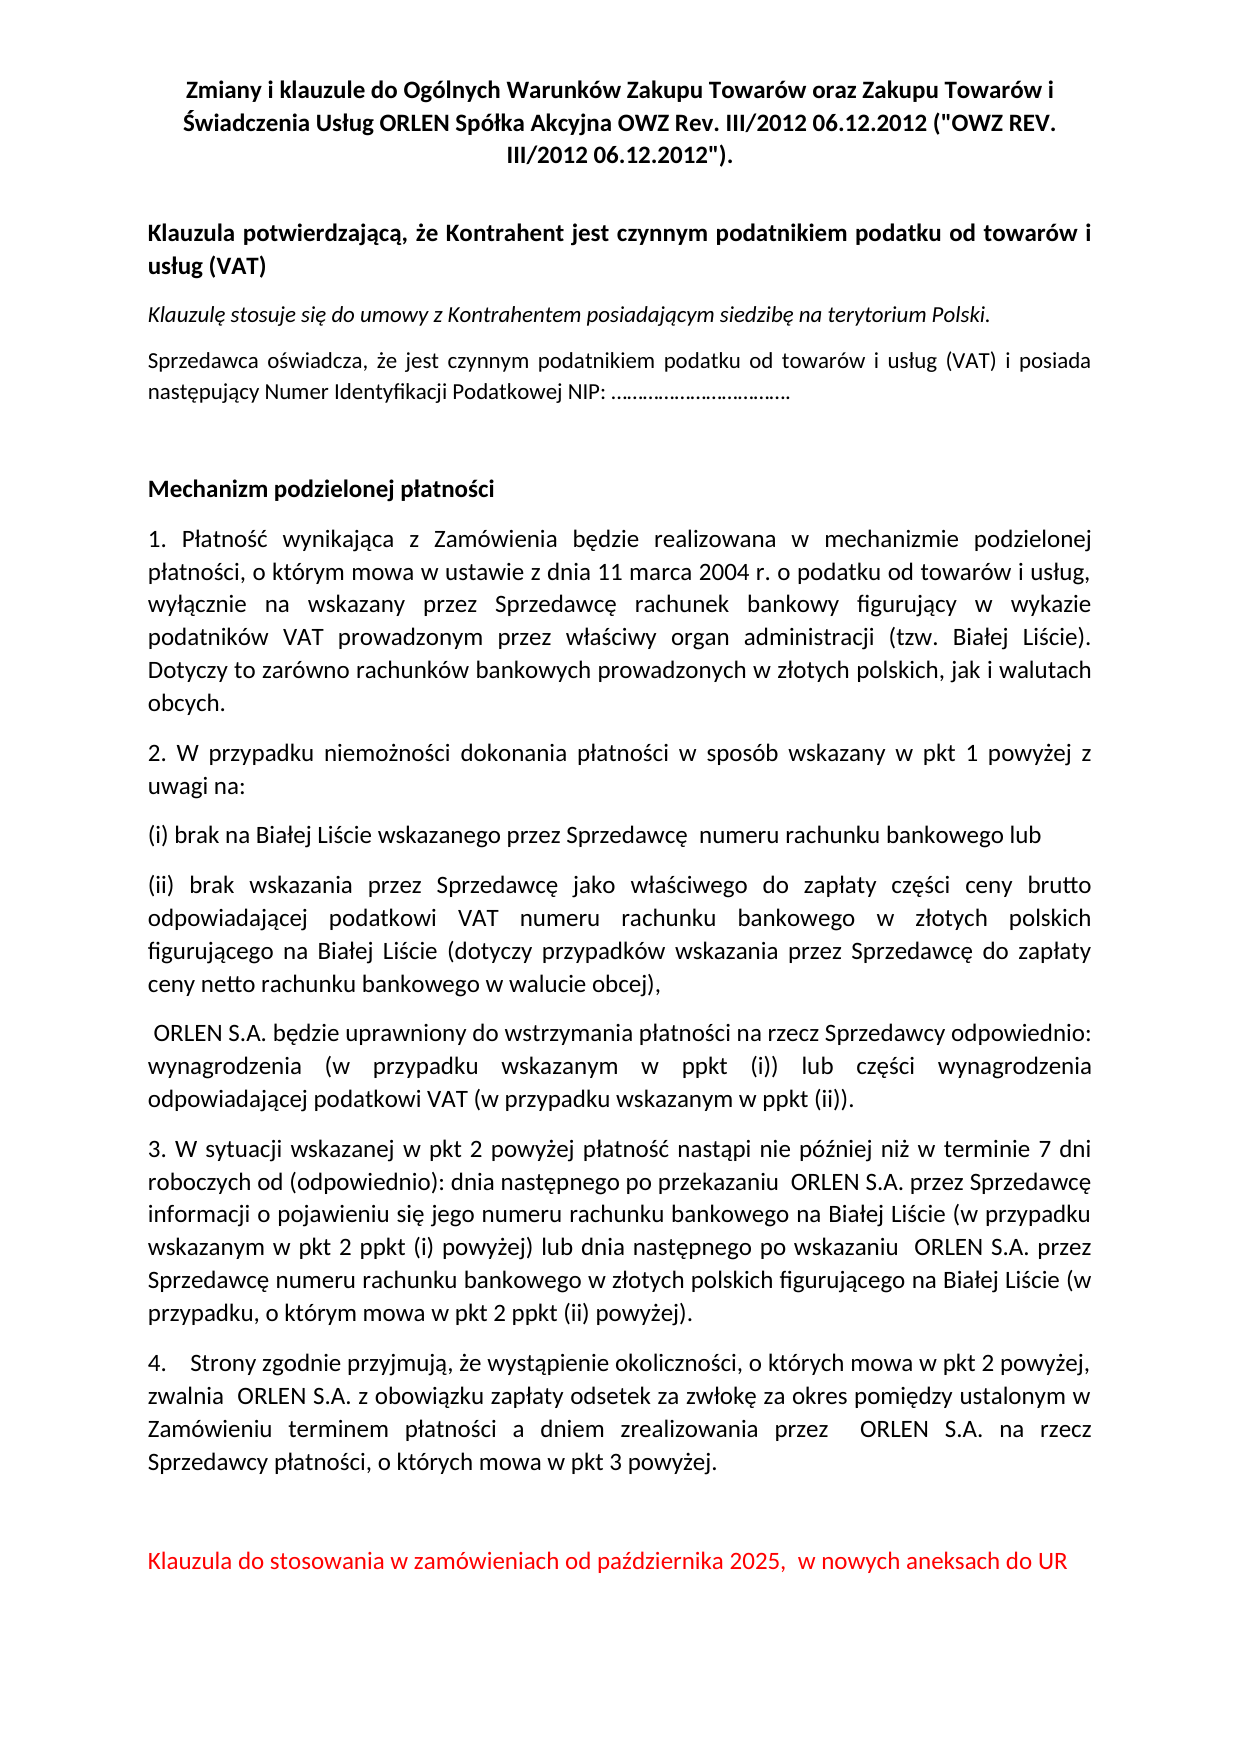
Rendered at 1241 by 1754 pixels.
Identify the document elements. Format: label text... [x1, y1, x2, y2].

text (ii) brak wskazania przez Sprzedawcę jako właściwego do zapłaty części ceny brutto odpowiadającej podatkowi VAT numeru rachunku bankowego w złotych polskich figurującego na Białej Liście (dotyczy przypadków wskazania przez Sprzedawcę do zapłaty ceny netto rachunku bankowego w walucie obcej), [148, 869, 1093, 998]
text (i) brak na Białej Liście wskazanego przez Sprzedawcę numeru rachunku bankowego lub [148, 819, 1093, 850]
text Klauzula potwierdzającą, że Kontrahent jest czynnym podatnikiem podatku od towarów i usług (VAT) [148, 217, 1093, 281]
text Klauzula do stosowania w zamówieniach od października 2025, w nowych aneksach do UR [148, 1545, 1093, 1575]
text 1. Płatność wynikająca z Zamówienia będzie realizowana w mechanizmie podzielonej płatności, o którym mowa w ustawie z dnia 11 marca 2004 r. o podatku od towarów i usług, wyłącznie na wskazany przez Sprzedawcę rachunek bankowy figurujący w wykazie podatników VAT prowadzonym przez właściwy organ administracji (tzw. Białej Liście). Dotyczy to zarówno rachunków bankowych prowadzonych w złotych polskich, jak i walutach obcych. [148, 523, 1093, 718]
text 3. W sytuacji wskazanej w pkt 2 powyżej płatność nastąpi nie później niż w terminie 7 dni roboczych od (odpowiednio): dnia następnego po przekazaniu ORLEN S.A. przez Sprzedawcę informacji o pojawieniu się jego numeru rachunku bankowego na Białej Liście (w przypadku wskazanym w pkt 2 ppkt (i) powyżej) lub dnia następnego po wskazaniu ORLEN S.A. przez Sprzedawcę numeru rachunku bankowego w złotych polskich figurującego na Białej Liście (w przypadku, o którym mowa w pkt 2 ppkt (ii) powyżej). [148, 1133, 1093, 1328]
text Klauzulę stosuje się do umowy z Kontrahentem posiadającym siedzibę na terytorium Polski. [148, 300, 1093, 328]
text Sprzedawca oświadcza, że jest czynnym podatnikiem podatku od towarów i usług (VAT) i posiada następujący Numer Identyfikacji Podatkowej NIP: ……………………………. [148, 347, 1093, 405]
text 4. Strony zgodnie przyjmują, że wystąpienie okoliczności, o których mowa w pkt 2 powyżej, zwalnia ORLEN S.A. z obowiązku zapłaty odsetek za zwłokę za okres pomiędzy ustalonym w Zamówieniu terminem płatności a dniem zrealizowania przez ORLEN S.A. na rzecz Sprzedawcy płatności, o których mowa w pkt 3 powyżej. [148, 1347, 1093, 1476]
text ORLEN S.A. będzie uprawniony do wstrzymania płatności na rzecz Sprzedawcy odpowiednio: wynagrodzenia (w przypadku wskazanym w ppkt (i)) lub części wynagrodzenia odpowiadającej podatkowi VAT (w przypadku wskazanym w ppkt (ii)). [148, 1017, 1093, 1114]
text Mechanizm podzielonej płatności [148, 473, 1093, 504]
text 2. W przypadku niemożności dokonania płatności w sposób wskazany w pkt 1 powyżej z uwagi na: [148, 737, 1093, 800]
